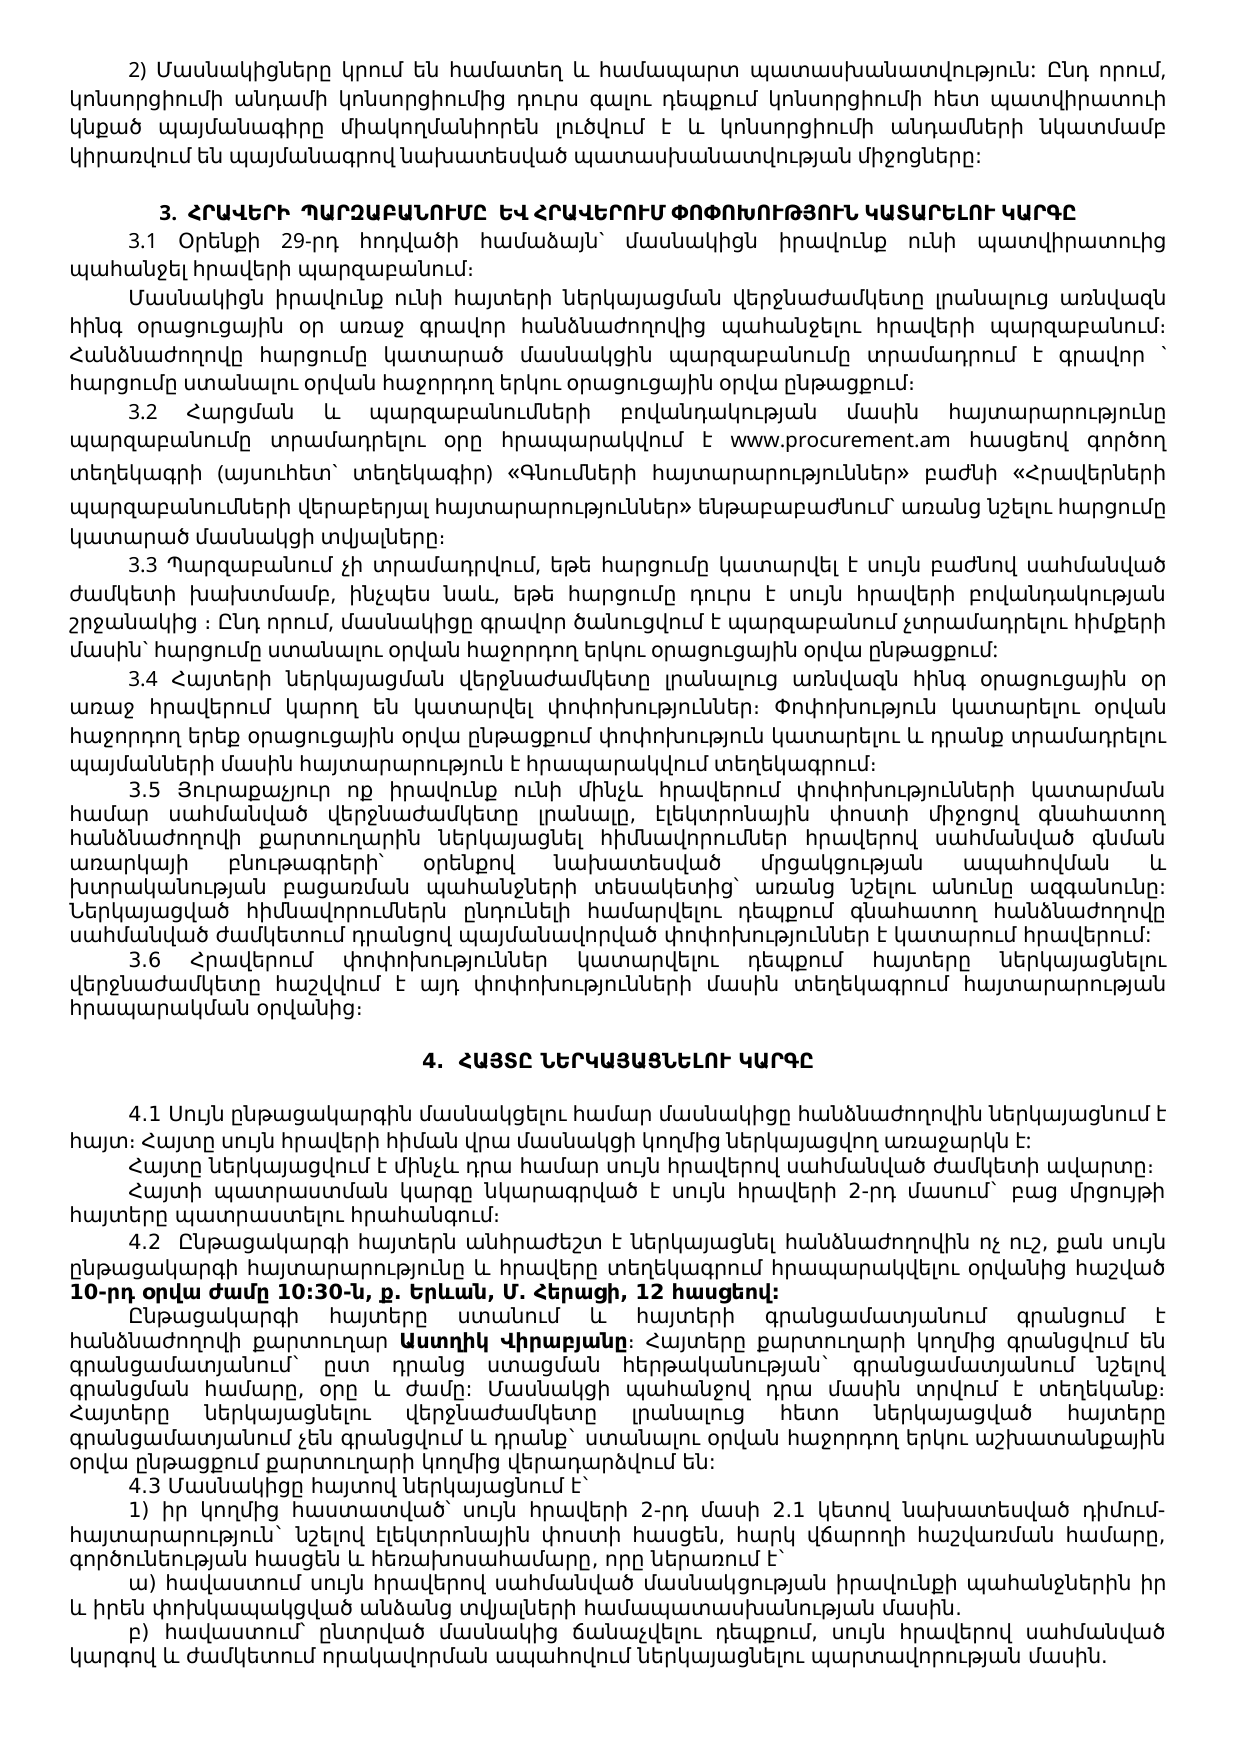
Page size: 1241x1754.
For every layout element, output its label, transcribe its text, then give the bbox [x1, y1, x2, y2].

text բ) հավաստում՝ ընտրված մասնակից ճանաչվելու դեպքում, սույն հրավերով սահմանված կարգով և ժամկետում որակավորման ապահովում ներկայացնելու պարտավորության մասին. [69, 1620, 1167, 1668]
text 4. ՀԱՅՏԸ ՆԵՐԿԱՅԱՑՆԵԼՈՒ ԿԱՐԳԸ [69, 1049, 1167, 1073]
text Մասնակիցն իրավունք ունի հայտերի ներկայացման վերջնաժամկետը լրանալուց առնվազն հինգ օրացուցային օր առաջ գրավոր հանձնաժողովից պահանջելու հրավերի պարզաբանում։ Հանձնաժողովը հարցումը կատարած մասնակցին պարզաբանումը տրամադրում է գրավոր ` հարցումը ստանալու օրվան հաջորդող երկու օրացուցային օրվա ընթացքում։ [69, 283, 1167, 397]
text 3.2 Հարցման և պարզաբանումների բովանդակության մասին հայտարարությունը պարզաբանումը տրամադրելու օրը հրապարակվում է www.procurement.am հասցեով գործող տեղեկագրի (այսուհետ` տեղեկագիր) «Գնումների հայտարարություններ» բաժնի «Հրավերների պարզաբանումների վերաբերյալ հայտարարություններ» ենթաբաբաժնում` առանց նշելու հարցումը կատարած մասնակցի տվյալները։ [69, 397, 1167, 550]
text 1) իր կողմից հաստատված՝ սույն հրավերի 2-րդ մասի 2.1 կետով նախատեսված դիմում-հայտարարություն` նշելով էլեկտրոնային փոստի հասցեն, հարկ վճարողի հաշվառման համարը, գործունեության հասցեն և հեռախոսահամարը, որը ներառում է` [69, 1498, 1167, 1571]
text 3.4 Հայտերի ներկայացման վերջնաժամկետը լրանալուց առնվազն հինգ օրացուցային օր առաջ հրավերում կարող են կատարվել փոփոխություններ։ Փոփոխություն կատարելու օրվան հաջորդող երեք օրացուցային օրվա ընթացքում փոփոխություն կատարելու և դրանք տրամադրելու պայմանների մասին հայտարարություն է հրապարակվում տեղեկագրում։ [69, 664, 1167, 778]
text 3.5 Յուրաքաչյուր ոք իրավունք ունի մինչև հրավերում փոփոխությունների կատարման համար սահմանված վերջնաժամկետը լրանալը, էլեկտրոնային փոստի միջոցով գնահատող հանձնաժողովի քարտուղարին ներկայացնել հիմնավորումներ հրավերով սահմանված գնման առարկայի բնութագրերի՝ օրենքով նախատեսված մրցակցության ապահովման և խտրականության բացառման պահանջների տեսակետից՝ առանց նշելու անունը ազգանունը: Ներկայացված հիմնավորումներն ընդունելի համարվելու դեպքում գնահատող հանձնաժողովը սահմանված ժամկետում դրանցով պայմանավորված փոփոխություններ է կատարում հրավերում: [69, 778, 1167, 948]
text 3. ՀՐԱՎԵՐԻ ՊԱՐԶԱԲԱՆՈՒՄԸ ԵՎ ՀՐԱՎԵՐՈՒՄ ՓՈՓՈԽՈՒԹՅՈՒՆ ԿԱՏԱՐԵԼՈՒ ԿԱՐԳԸ [69, 198, 1167, 226]
text 2) Մասնակիցները կրում են համատեղ և համապարտ պատասխանատվություն: Ընդ որում, կոնսորցիումի անդամի կոնսորցիումից դուրս գալու դեպքում կոնսորցիումի հետ պատվիրատուի կնքած պայմանագիրը միակողմանիորեն լուծվում է և կոնսորցիումի անդամների նկատմամբ կիրառվում են պայմանագրով նախատեսված պատասխանատվության միջոցները: [69, 56, 1167, 169]
text Հայտի պատրաստման կարգը նկարագրված է սույն հրավերի 2-րդ մասում` բաց մրցույթի հայտերը պատրաստելու հրահանգում։ [69, 1179, 1167, 1227]
text 3.6 Հրավերում փոփոխություններ կատարվելու դեպքում հայտերը ներկայացնելու վերջնաժամկետը հաշվվում է այդ փոփոխությունների մասին տեղեկագրում հայտարարության հրապարակման օրվանից։ [69, 948, 1167, 1020]
text 4.1 Սույն ընթացակարգին մասնակցելու համար մասնակիցը հանձնաժողովին ներկայացնում է հայտ։ Հայտը սույն հրավերի հիման վրա մասնակցի կողմից ներկայացվող առաջարկն է: [69, 1102, 1167, 1154]
text ա) հավաստում սույն հրավերով սահմանված մասնակցության իրավունքի պահանջներին իր և իրեն փոխկապակցված անձանց տվյալների համապատասխանության մասին. [69, 1571, 1167, 1620]
text 3.3 Պարզաբանում չի տրամադրվում, եթե հարցումը կատարվել է սույն բաժնով սահմանված ժամկետի խախտմամբ, ինչպես նաև, եթե հարցումը դուրս է սույն հրավերի բովանդակության շրջանակից ։ Ընդ որում, մասնակիցը գրավոր ծանուցվում է պարզաբանում չտրամադրելու հիմքերի մասին` հարցումը ստանալու օրվան հաջորդող երկու օրացուցային օրվա ընթացքում: [69, 550, 1167, 664]
text Ընթացակարգի հայտերը ստանում և հայտերի գրանցամատյանում գրանցում է հանձնաժողովի քարտուղար Աստղիկ Վիրաբյանը։ Հայտերը քարտուղարի կողմից գրանցվում են գրանցամատյանում` ըստ դրանց ստացման հերթականության` գրանցամատյանում նշելով գրանցման համարը, օրը և ժամը: Մասնակցի պահանջով դրա մասին տրվում է տեղեկանք։ Հայտերը ներկայացնելու վերջնաժամկետը լրանալուց հետո ներկայացված հայտերը գրանցամատյանում չեն գրանցվում և դրանք` ստանալու օրվան հաջորդող երկու աշխատանքային օրվա ընթացքում քարտուղարի կողմից վերադարձվում են: [69, 1304, 1167, 1474]
text 4.2 Ընթացակարգի հայտերն անհրաժեշտ է ներկայացնել հանձնաժողովին ոչ ուշ, քան սույն ընթացակարգի հայտարարությունը և հրավերը տեղեկագրում հրապարակվելու օրվանից հաշված 10-րդ օրվա ժամը 10:30-ն, ք. Երևան, Մ. Հերացի, 12 հասցեով: [69, 1227, 1167, 1304]
text 4.3 Մասնակիցը հայտով ներկայացնում է` [69, 1474, 1167, 1498]
text 3.1 Օրենքի 29-րդ հոդվածի համաձայն` մասնակիցն իրավունք ունի պատվիրատուից պահանջել հրավերի պարզաբանում։ [69, 226, 1167, 283]
text Հայտը ներկայացվում է մինչև դրա համար սույն հրավերով սահմանված ժամկետի ավարտը։ [69, 1154, 1167, 1179]
